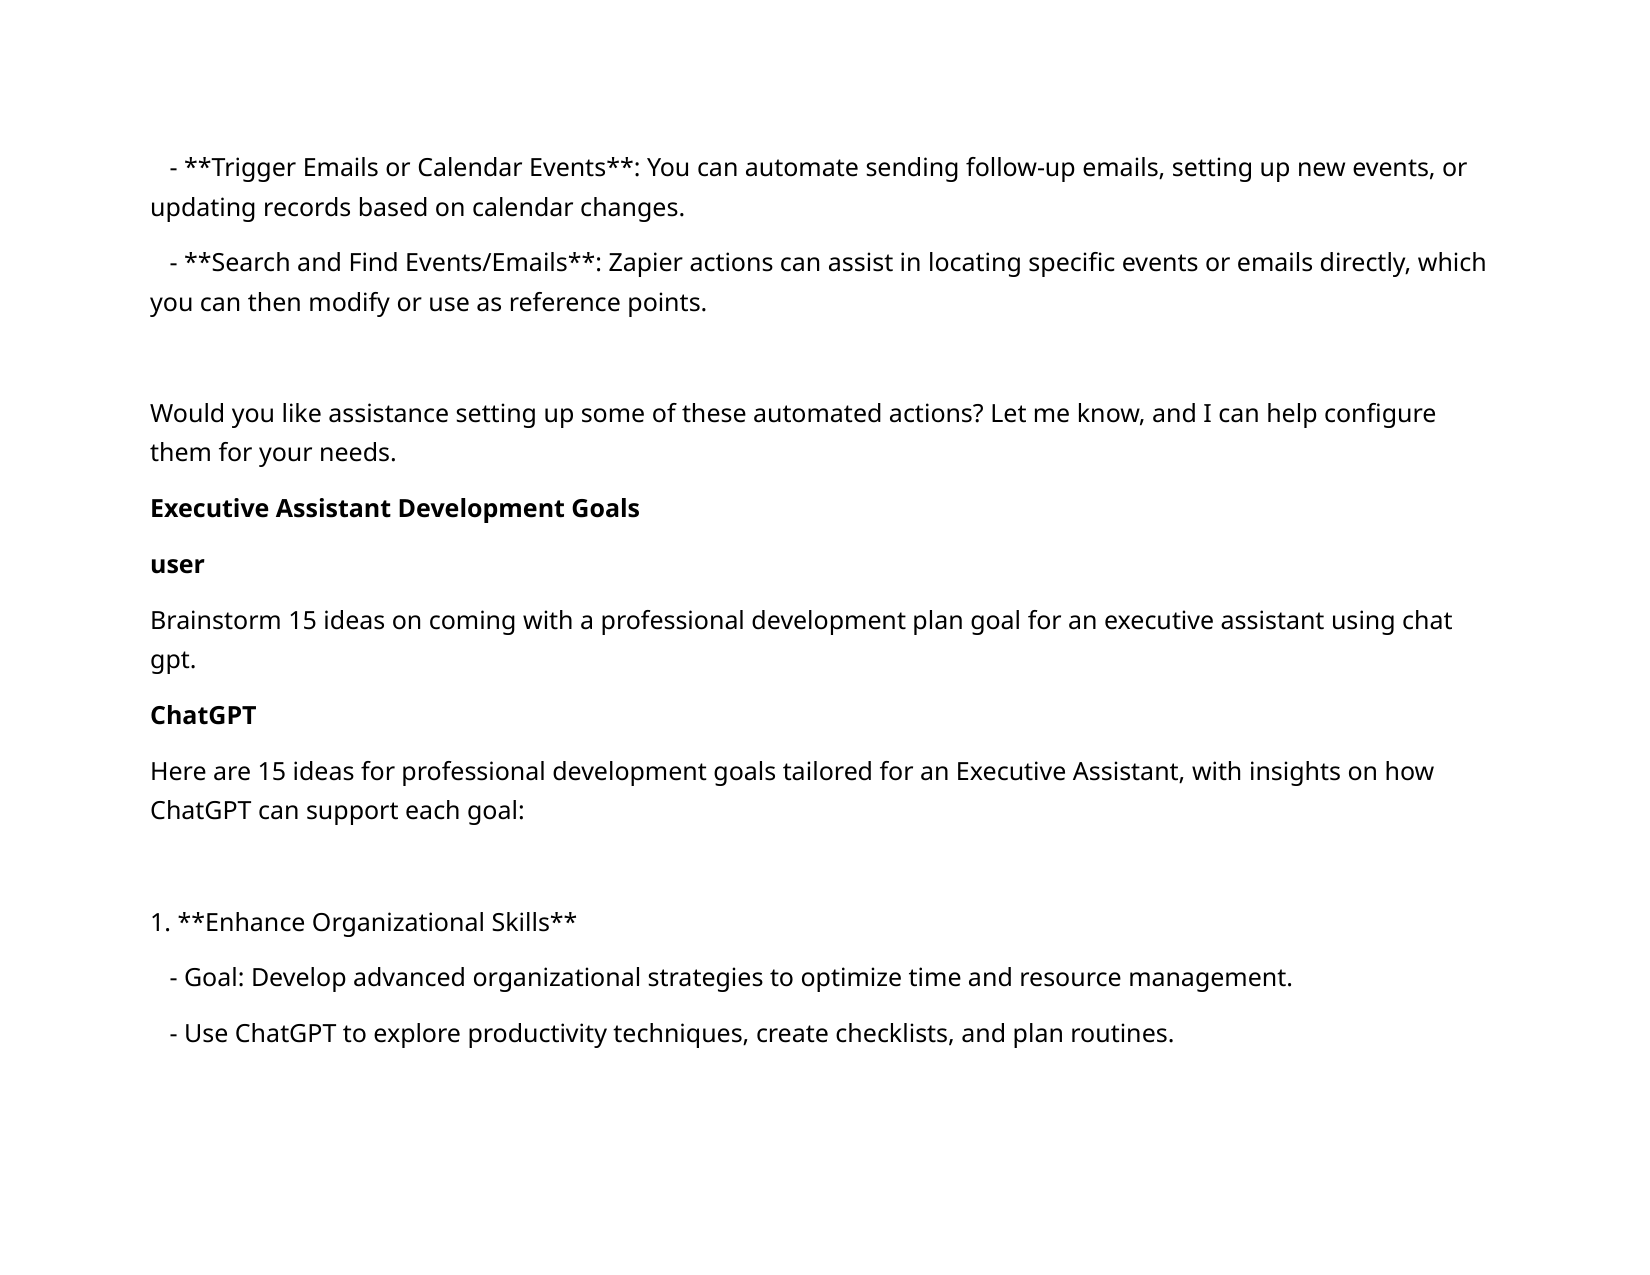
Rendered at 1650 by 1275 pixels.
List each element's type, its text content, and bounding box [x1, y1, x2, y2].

text - Goal: Develop advanced organizational strategies to optimize time and resource management. [150, 960, 1500, 994]
text user [150, 547, 1500, 581]
text - Use ChatGPT to explore productivity techniques, create checklists, and plan routines. [150, 1016, 1500, 1050]
text Here are 15 ideas for professional development goals tailored for an Executive Assistant, with insights on how ChatGPT can support each goal: [150, 753, 1500, 827]
text ChatGPT [150, 697, 1500, 732]
text Would you like assistance setting up some of these automated actions? Let me know, and I can help configure them for your needs. [150, 396, 1500, 469]
text - **Search and Find Events/Emails**: Zapier actions can assist in locating specific events or emails directly, which you can then modify or use as reference points. [150, 245, 1500, 318]
text Brainstorm 15 ideas on coming with a professional development plan goal for an executive assistant using chat gpt. [150, 602, 1500, 676]
text 1. **Enhance Organizational Skills** [150, 904, 1500, 938]
text - **Trigger Emails or Calendar Events**: You can automate sending follow-up emails, setting up new events, or updating records based on calendar changes. [150, 150, 1500, 223]
text Executive Assistant Development Goals [150, 491, 1500, 525]
